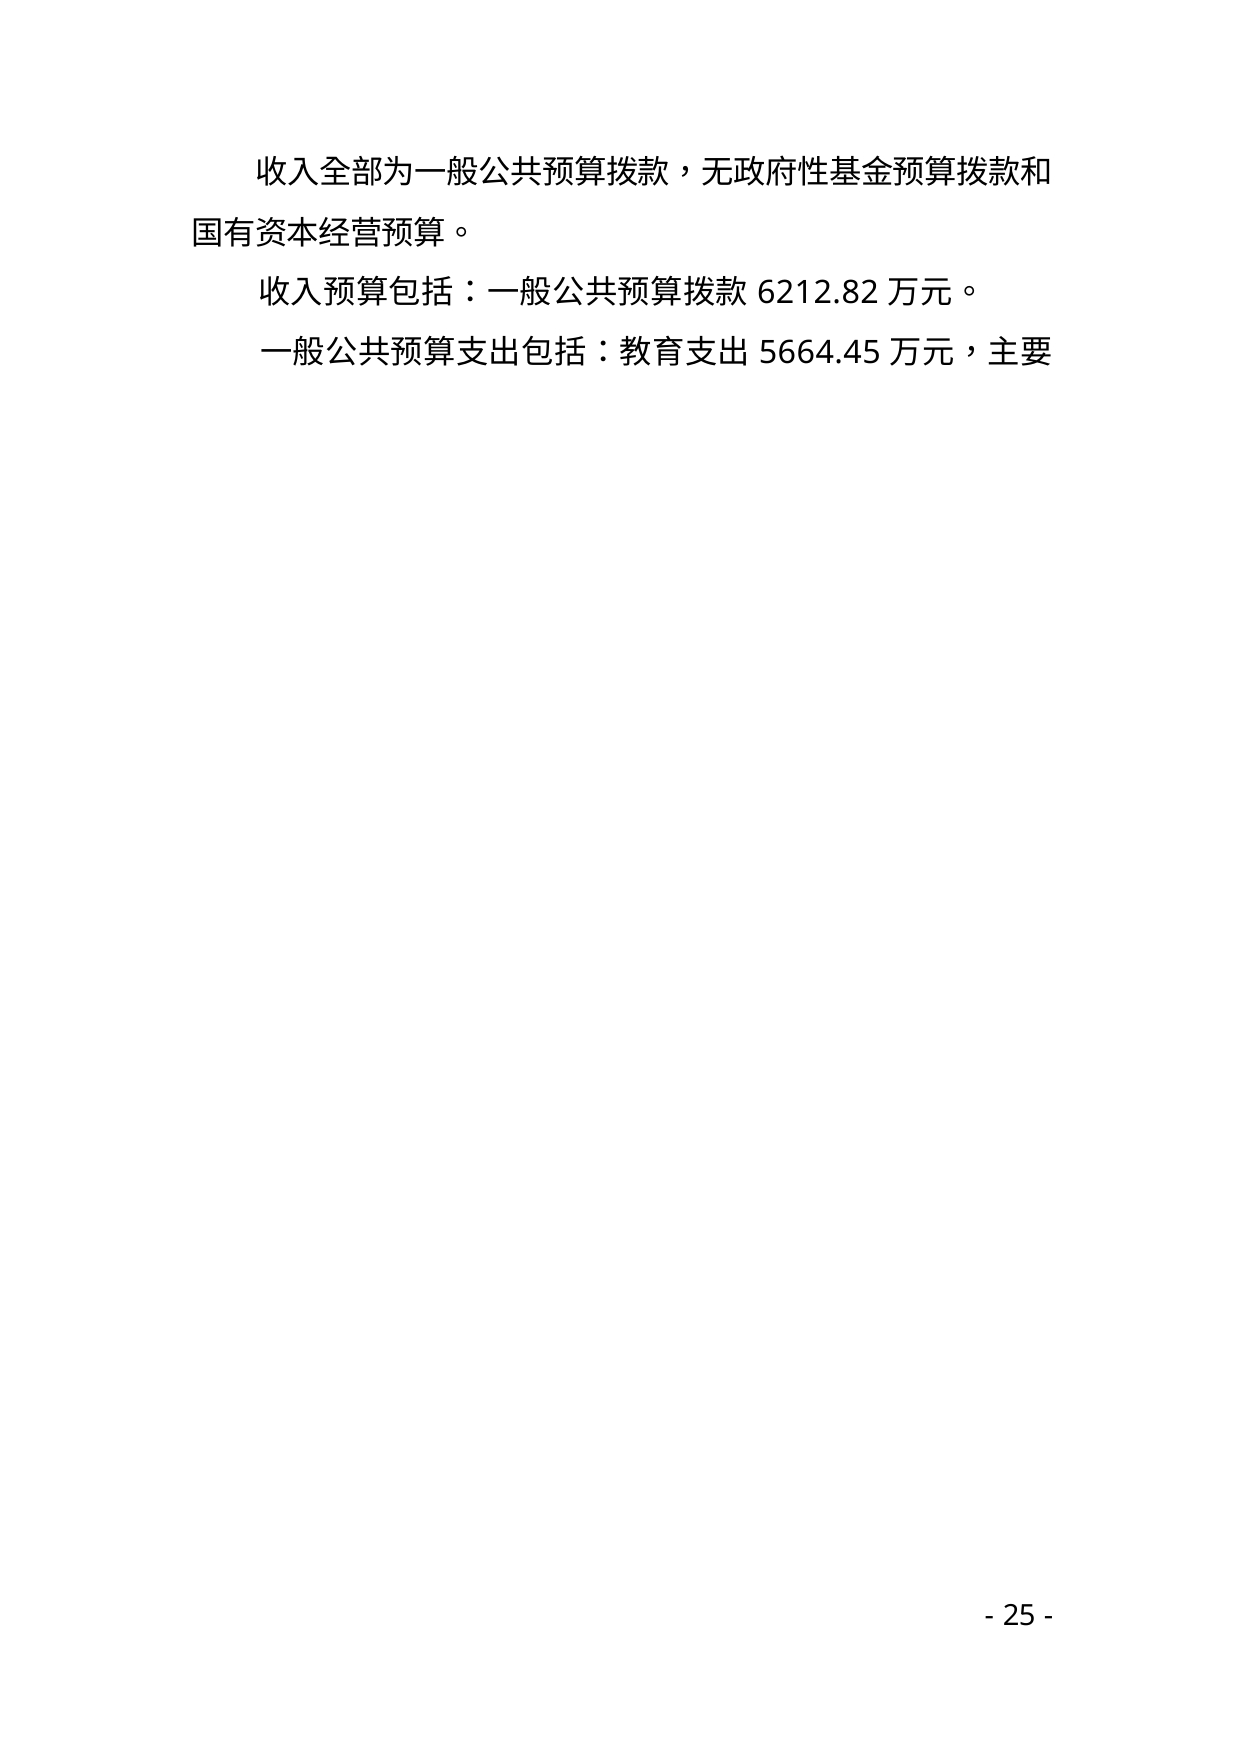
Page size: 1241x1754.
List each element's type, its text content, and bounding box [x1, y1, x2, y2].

text 一般公共预算支出包括：教育支出 5664.45 万元，主要 [186, 331, 1053, 371]
text 收入预算包括：一般公共预算拨款 6212.82 万元。 [258, 271, 1054, 311]
text 收入全部为一般公共预算拨款，无政府性基金预算拨款和 国有资本经营预算。 [191, 149, 1054, 254]
